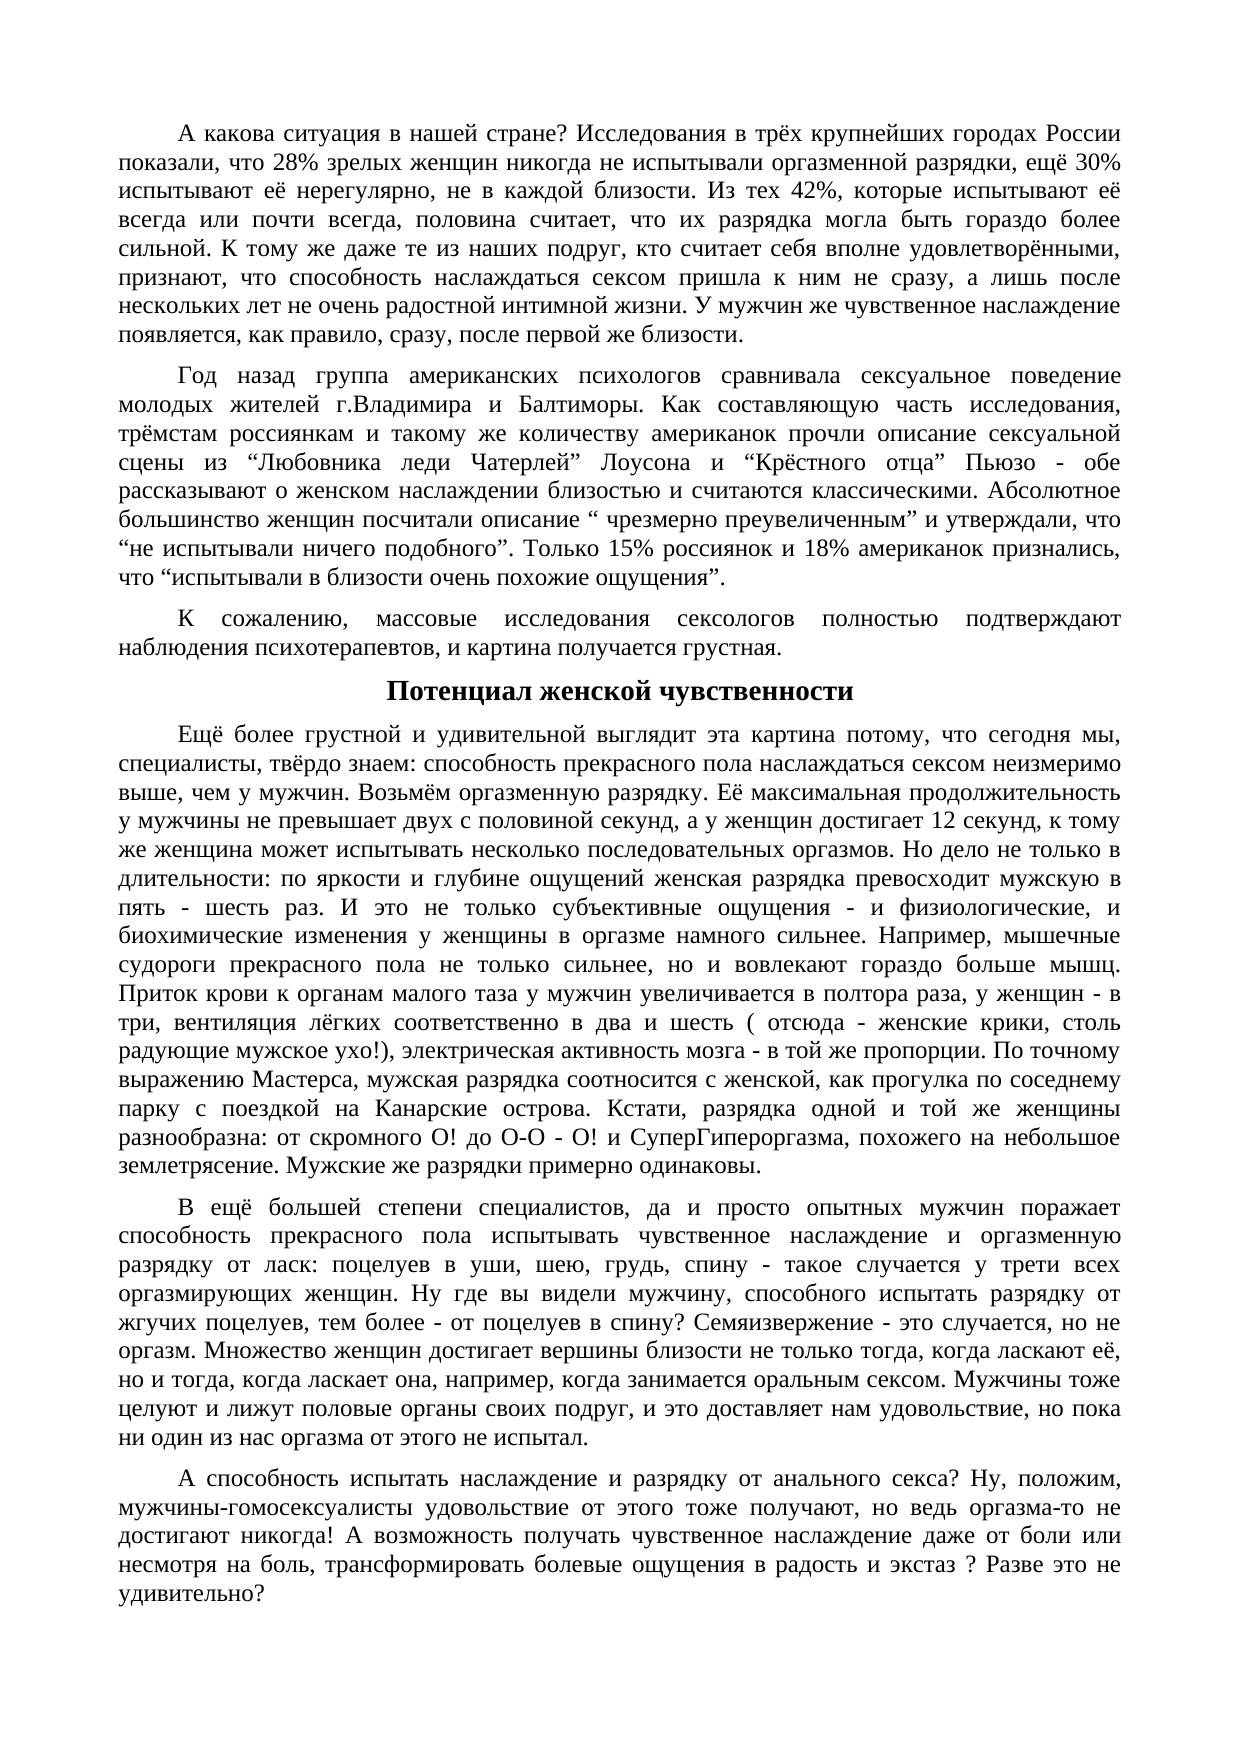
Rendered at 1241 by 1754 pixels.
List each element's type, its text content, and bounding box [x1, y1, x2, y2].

text Год назад группа американских психологов сравнивала сексуальное поведение молодых жителей г.Владимира и Балтиморы. Как составляющую часть исследования, трёмстам россиянкам и такому же количеству американок прочли описание сексуальной сцены из “Любовника леди Чатерлей” Лоусона и “Крёстного отца” Пьюзо - обе рассказывают о женском наслаждении близостью и считаются классическими. Абсолютное большинство женщин посчитали описание “ чрезмерно преувеличенным” и утверждали, что “не испытывали ничего подобного”. Только 15% россиянок и 18% американок признались, что “испытывали в близости очень похожие ощущения”. [118, 361, 1122, 591]
text А какова ситуация в нашей стране? Исследования в трёх крупнейших городах России показали, что 28% зрелых женщин никогда не испытывали оргазменной разрядки, ещё 30% испытывают её нерегулярно, не в каждой близости. Из тех 42%, которые испытывают её всегда или почти всегда, половина считает, что их разрядка могла быть гораздо более сильной. К тому же даже те из наших подруг, кто считает себя вполне удовлетворёнными, признают, что способность наслаждаться сексом пришла к ним не сразу, а лишь после нескольких лет не очень радостной интимной жизни. У мужчин же чувственное наслаждение появляется, как правило, сразу, после первой же близости. [118, 118, 1122, 348]
text А способность испытать наслаждение и разрядку от анального секса? Ну, положим, мужчины-гомосексуалисты удовольствие от этого тоже получают, но ведь оргазма-то не достигают никогда! А возможность получать чувственное наслаждение даже от боли или несмотря на боль, трансформировать болевые ощущения в радость и экстаз ? Разве это не удивительно? [118, 1463, 1122, 1607]
text Потенциал женской чувственности [118, 673, 1122, 707]
text В ещё большей степени специалистов, да и просто опытных мужчин поражает способность прекрасного пола испытывать чувственное наслаждение и оргазменную разрядку от ласк: поцелуев в уши, шею, грудь, спину - такое случается у трети всех оргазмирующих женщин. Ну где вы видели мужчину, способного испытать разрядку от жгучих поцелуев, тем более - от поцелуев в спину? Семяизвержение - это случается, но не оргазм. Множество женщин достигает вершины близости не только тогда, когда ласкают её, но и тогда, когда ласкает она, например, когда занимается оральным сексом. Мужчины тоже целуют и лижут половые органы своих подруг, и это доставляет нам удовольствие, но пока ни один из нас оргазма от этого не испытал. [118, 1192, 1122, 1450]
text Ещё более грустной и удивительной выглядит эта картина потому, что сегодня мы, специалисты, твёрдо знаем: способность прекрасного пола наслаждаться сексом неизмеримо выше, чем у мужчин. Возьмём оргазменную разрядку. Её максимальная продолжительность у мужчины не превышает двух с половиной секунд, а у женщин достигает 12 секунд, к тому же женщина может испытывать несколько последовательных оргазмов. Но дело не только в длительности: по яркости и глубине ощущений женская разрядка превосходит мужскую в пять - шесть раз. И это не только субъективные ощущения - и физиологические, и биохимические изменения у женщины в оргазме намного сильнее. Например, мышечные судороги прекрасного пола не только сильнее, но и вовлекают гораздо больше мышц. Приток крови к органам малого таза у мужчин увеличивается в полтора раза, у женщин - в три, вентиляция лёгких соответственно в два и шесть ( отсюда - женские крики, столь радующие мужское ухо!), электрическая активность мозга - в той же пропорции. По точному выражению Мастерса, мужская разрядка соотносится с женской, как прогулка по соседнему парку с поездкой на Канарские острова. Кстати, разрядка одной и той же женщины разнообразна: от скромного О! до О-О - О! и СуперГипероргазма, похожего на небольшое землетрясение. Мужские же разрядки примерно одинаковы. [118, 719, 1122, 1179]
text К сожалению, массовые исследования сексологов полностью подтверждают наблюдения психотерапевтов, и картина получается грустная. [118, 603, 1122, 661]
